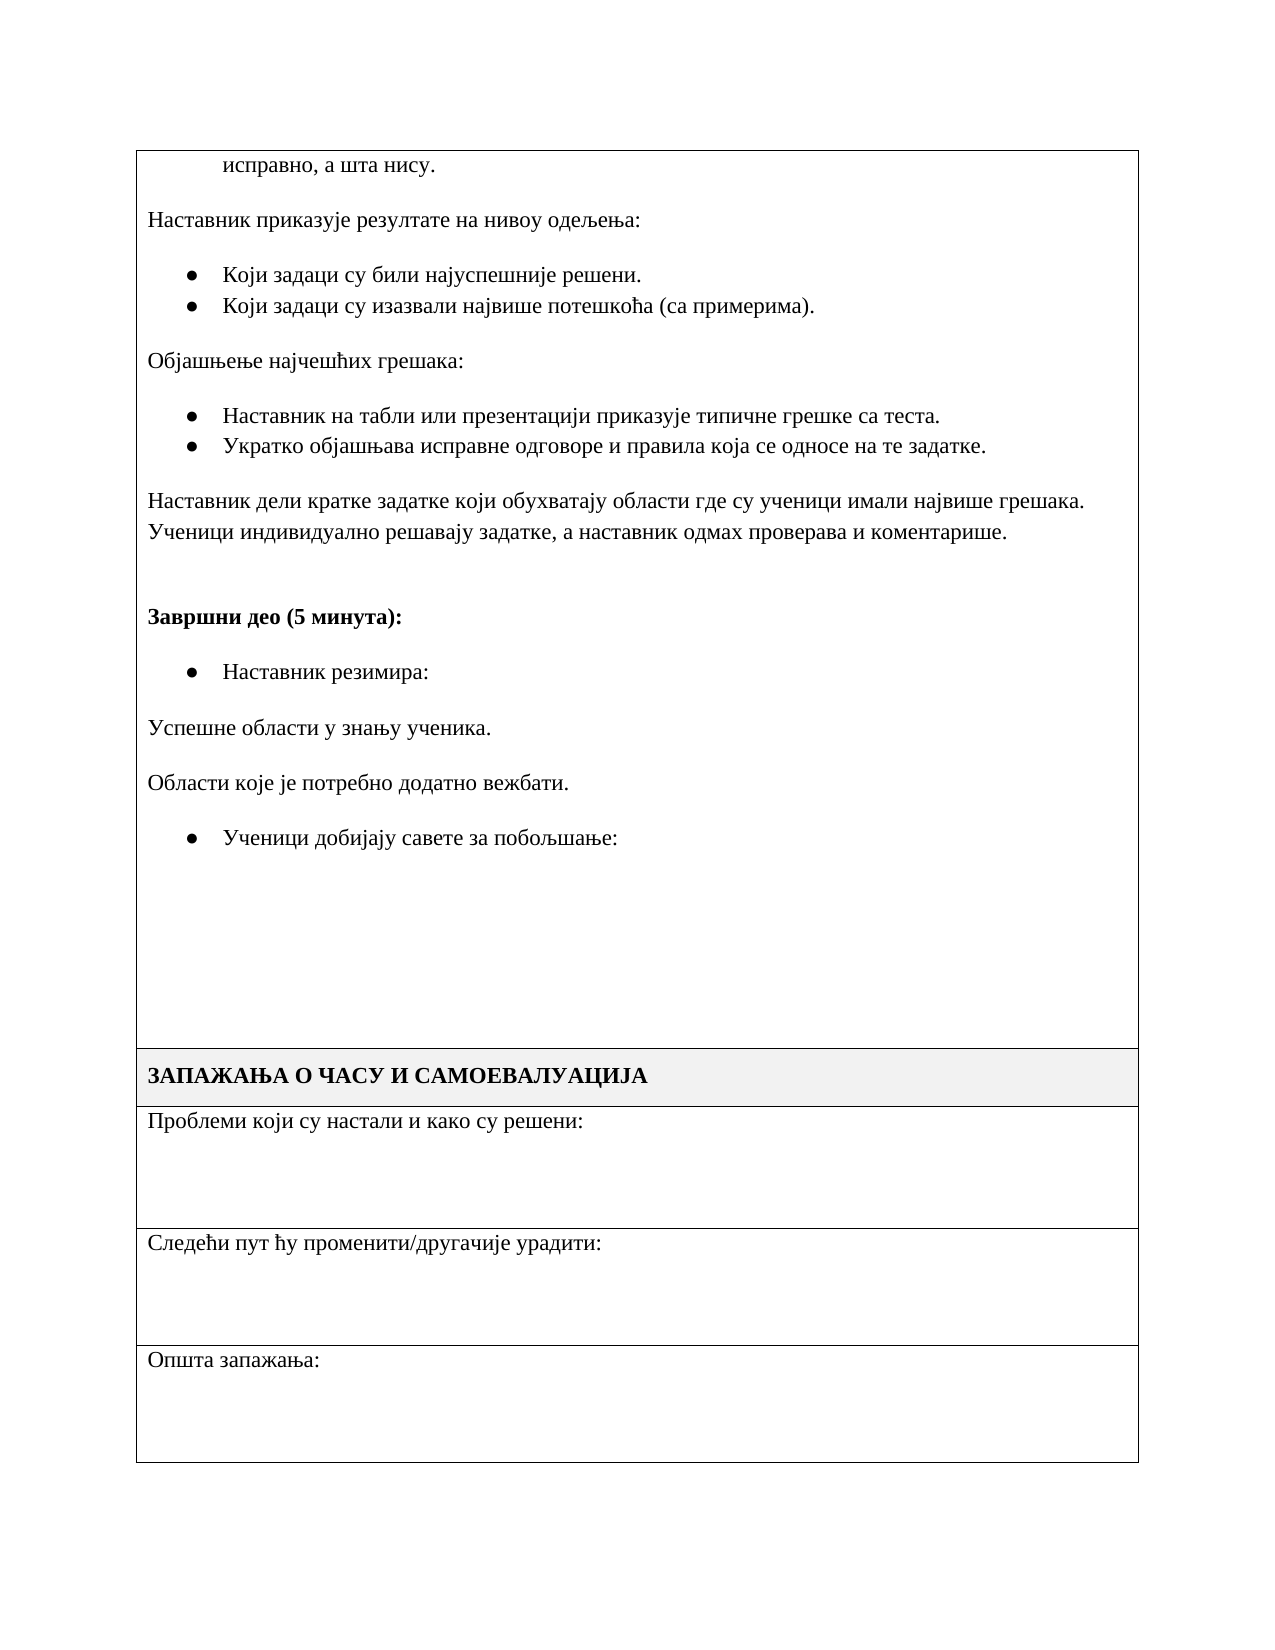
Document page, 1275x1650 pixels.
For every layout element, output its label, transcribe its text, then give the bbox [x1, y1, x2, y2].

table_cell ЗАПАЖАЊА О ЧАСУ И САМОЕВАЛУАЦИЈА [137, 1049, 1138, 1106]
table_cell Следећи пут ћу променити/другачије урадити: [137, 1229, 1138, 1344]
table_cell Општа запажања: [137, 1346, 1138, 1462]
table_cell Проблеми који су настали и како су решени: [137, 1107, 1138, 1228]
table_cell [137, 151, 1138, 1047]
